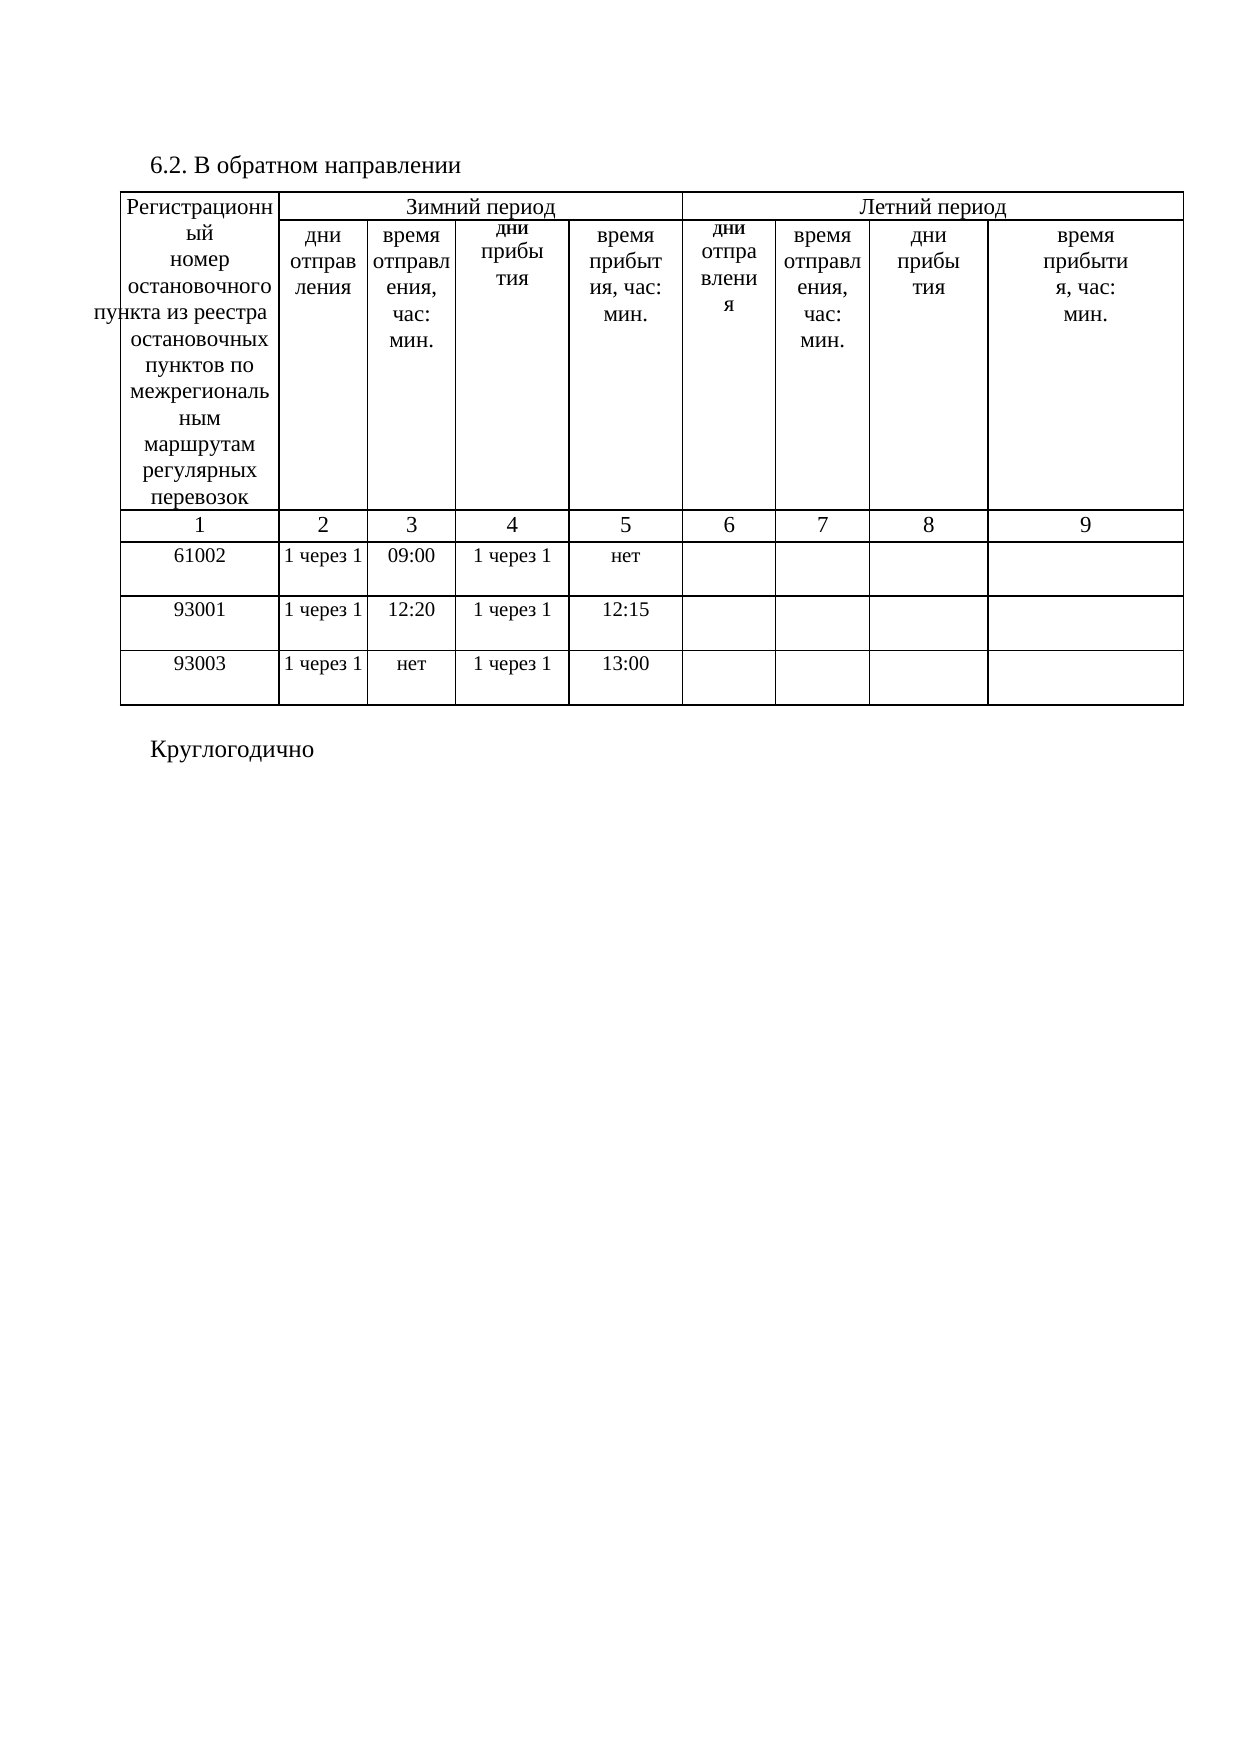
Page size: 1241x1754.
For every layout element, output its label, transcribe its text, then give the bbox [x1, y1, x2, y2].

text 6.2. В обратном направлении [150, 150, 1090, 179]
table_cell 5 [570, 511, 682, 541]
table_cell ДНИ отпра влени я [683, 221, 775, 509]
table_header Зимний период [280, 193, 682, 219]
table_cell 1 [121, 511, 278, 541]
table_cell нет [570, 543, 682, 595]
table_cell ДНИ прибы тия [456, 221, 568, 509]
table_cell [870, 543, 987, 595]
table_cell нет [368, 651, 455, 704]
table_cell 2 [280, 511, 367, 541]
table_cell [989, 651, 1183, 704]
table_cell 6 [683, 511, 775, 541]
table_cell 09:00 [368, 543, 455, 595]
table_cell 1 через 1 [280, 651, 367, 704]
table_cell 7 [776, 511, 869, 541]
table_cell 93003 [121, 651, 278, 704]
table_cell время отправл ения, час: мин. [776, 221, 869, 509]
table_cell 13:00 [570, 651, 682, 704]
table_cell 1 через 1 [280, 543, 367, 595]
table_cell 61002 [121, 543, 278, 595]
table_cell [683, 543, 775, 595]
table_cell 1 через 1 [280, 597, 367, 650]
table_cell [683, 651, 775, 704]
table_cell [989, 543, 1183, 595]
table_cell 93001 [121, 597, 278, 650]
table_cell время отправл ения, час: мин. [368, 221, 455, 509]
table_cell дни отправ ления [280, 221, 367, 509]
table_cell 1 через 1 [456, 651, 568, 704]
table_cell 4 [456, 511, 568, 541]
table_cell 3 [368, 511, 455, 541]
table_cell время прибыти я, час: мин. [989, 221, 1183, 509]
table_cell [870, 651, 987, 704]
table_cell 1 через 1 [456, 543, 568, 595]
table_cell время прибыт ия, час: мин. [570, 221, 682, 509]
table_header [121, 193, 278, 509]
table_cell дни прибы тия [870, 221, 987, 509]
table_cell 12:20 [368, 597, 455, 650]
text Круглогодично [150, 734, 1090, 763]
table_cell 1 через 1 [456, 597, 568, 650]
table_cell [870, 597, 987, 650]
table_header Летний период [683, 193, 1183, 219]
table_cell 12:15 [570, 597, 682, 650]
table_cell [776, 651, 869, 704]
table_cell [989, 597, 1183, 650]
table_cell 9 [989, 511, 1183, 541]
table_cell [776, 543, 869, 595]
table_cell [776, 597, 869, 650]
table_cell 8 [870, 511, 987, 541]
table_cell [683, 597, 775, 650]
